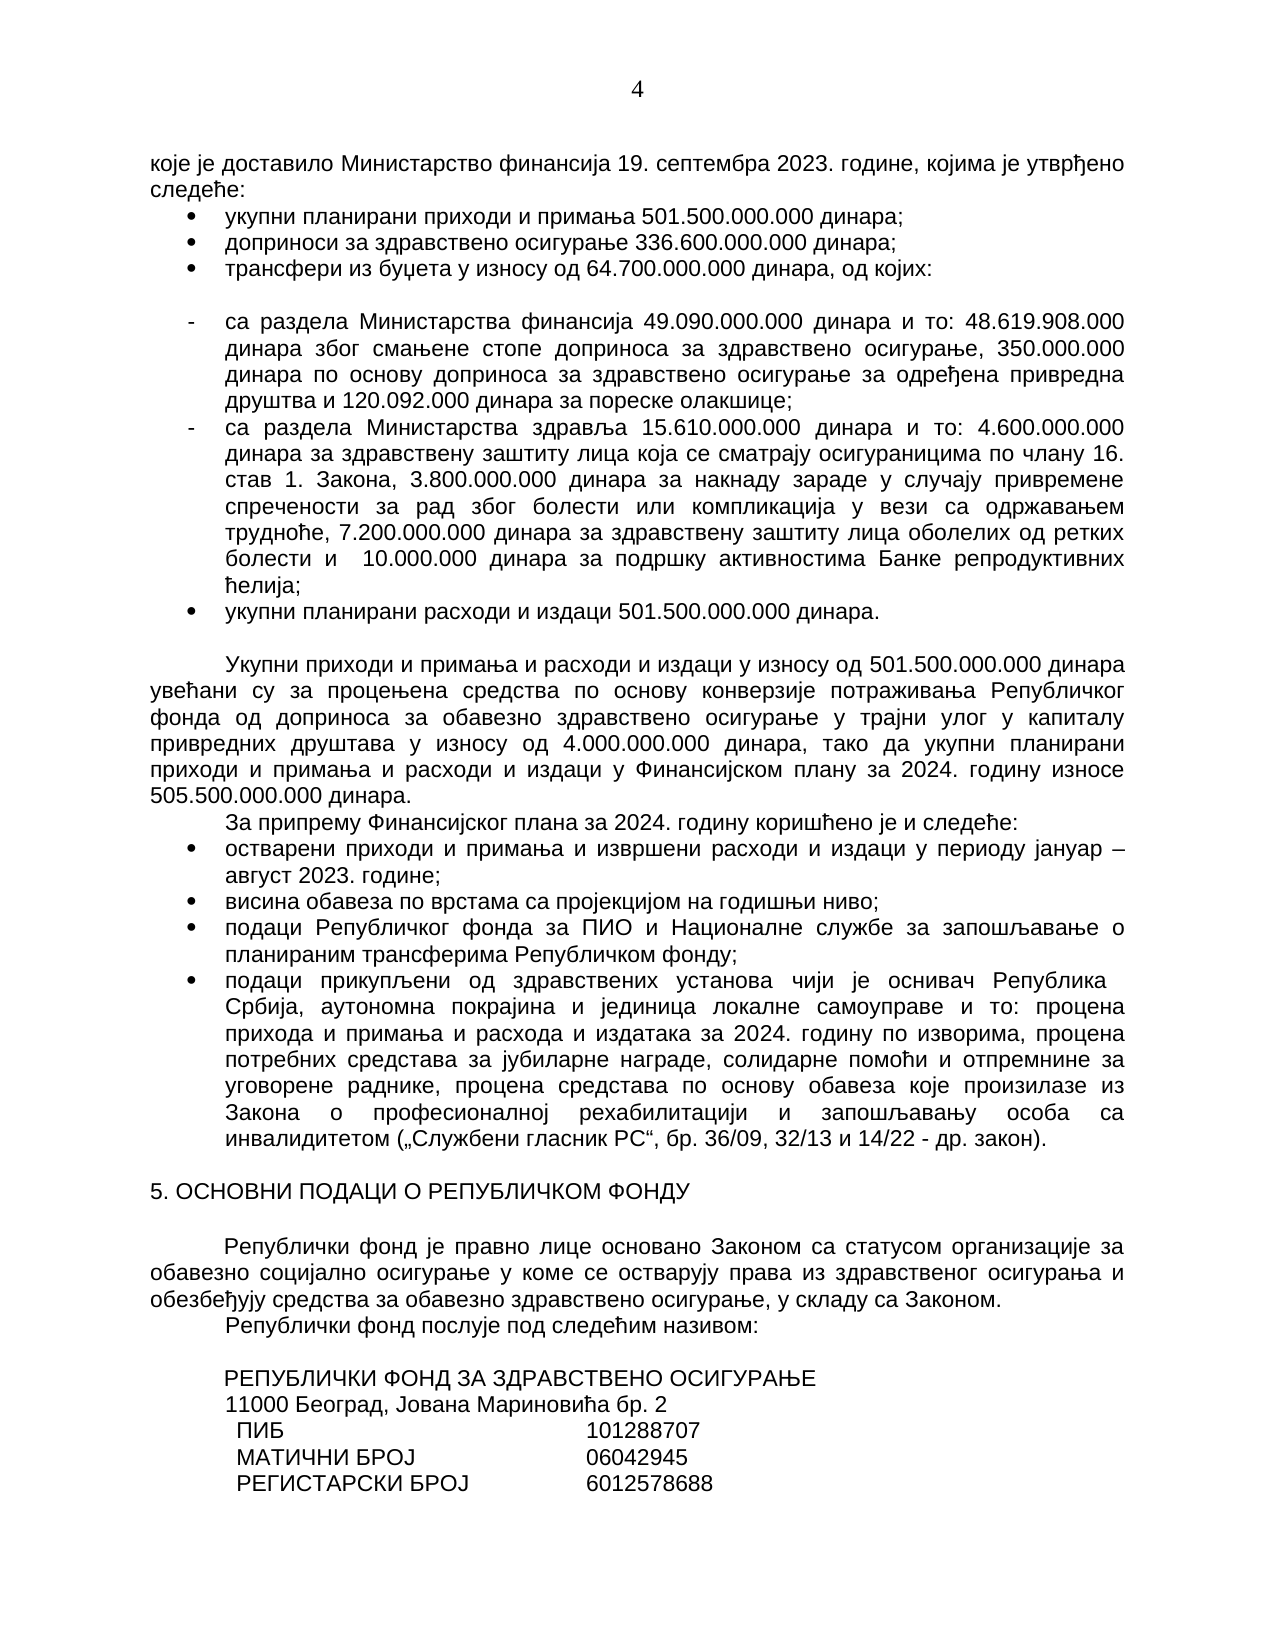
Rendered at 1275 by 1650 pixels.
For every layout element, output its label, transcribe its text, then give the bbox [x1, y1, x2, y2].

text Укупни приходи и примања и расходи и издаци у износу од 501.500.000.000 динара увећани су за процењена средства по основу конверзије потраживања Републичког фонда од доприноса за обавезно здравствено осигурање у трајни улог у капиталу привредних друштава у износу од 4.000.000.000 динара, тако да укупни планирани приходи и примања и расходи и издаци у Финансијском плану за 2024. годину износе 505.500.000.000 динара. [150, 651, 1125, 809]
table_cell 06042945 [575, 1444, 826, 1470]
list трансфери из буџета у износу од 64.700.000.000 динара, од којих: [187, 255, 1125, 282]
table_header 101288707 [575, 1418, 826, 1444]
text 5. ОСНОВНИ ПОДАЦИ О РЕПУБЛИЧКОМ ФОНДУ [150, 1178, 1125, 1204]
text РЕПУБЛИЧКИ ФОНД ЗА ЗДРАВСТВЕНО ОСИГУРАЊЕ [150, 1365, 1125, 1391]
table_cell РЕГИСТАРСКИ БРОЈ [225, 1470, 574, 1496]
table_header ПИБ [225, 1418, 574, 1444]
text 11000 Београд, Јована Мариновића бр. 2 [150, 1391, 1125, 1417]
list подаци Републичког фонда за ПИО и Националне службе за запошљавање о планираним трансферима Републичком фонду; [187, 914, 1125, 967]
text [150, 150, 1125, 203]
list подаци прикупљени од здравствених установа чији је оснивач Република Србија, аутономна покрајина и јединица локалне самоуправе и то: процена прихода и примања и расхода и издатака за 2024. годину по изворима, процена потребних средстава за јубиларне награде, солидарне помоћи и отпремнине за уговорене раднике, процена средстава по основу обавеза које произилазе из Закона о професионалној рехабилитацији и запошљавању особа са инвалидитетом („Службени гласник РС“, бр. 36/09, 32/13 и 14/22 - др. закон). [187, 967, 1125, 1151]
text Републички фонд послује под следећим називом: [150, 1312, 1125, 1338]
table_cell 6012578688 [575, 1470, 826, 1496]
text За припрему Финансијског плана за 2024. годину коришћено је и следеће: [150, 809, 1125, 835]
list укупни планирани расходи и издаци 501.500.000.000 динара. [187, 598, 1125, 624]
text Републички фонд је правно лице основано Законом са статусом организације за обавезно социјално осигурање у коме се остварују права из здравственог осигурања и обезбеђују средства за обавезно здравствено осигурање, у складу са Законом. [150, 1233, 1125, 1312]
list остварени приходи и примања и извршени расходи и издаци у периоду јануар – август 2023. године; [187, 835, 1125, 888]
list висина обавеза по врстама са пројекцијом на годишњи ниво; [187, 888, 1125, 914]
table_cell МАТИЧНИ БРОЈ [225, 1444, 574, 1470]
list са раздела Министарства финансија 49.090.000.000 динара и то: 48.619.908.000 динара због смањене стопе доприноса за здравствено осигурање, 350.000.000 динара по основу доприноса за здравствено осигурање за одређена привредна друштва и 120.092.000 динара за пореске олакшице; [187, 308, 1125, 413]
list укупни планирани приходи и примања 501.500.000.000 динара; [187, 203, 1125, 229]
list доприноси за здравствено осигурање 336.600.000.000 динара; [187, 229, 1125, 255]
list са раздела Министарства здравља 15.610.000.000 динара и то: 4.600.000.000 динара за здравствену заштиту лица која се сматрају осигураницима по члану 16. став 1. Закона, 3.800.000.000 динара за накнаду зараде у случају привремене спречености за рад због болести или компликација у вези са одржавањем трудноће, 7.200.000.000 динара за здравствену заштиту лица оболелих од ретких болести и 10.000.000 динара за подршку активностима Банке репродуктивних ћелија; [187, 413, 1125, 598]
